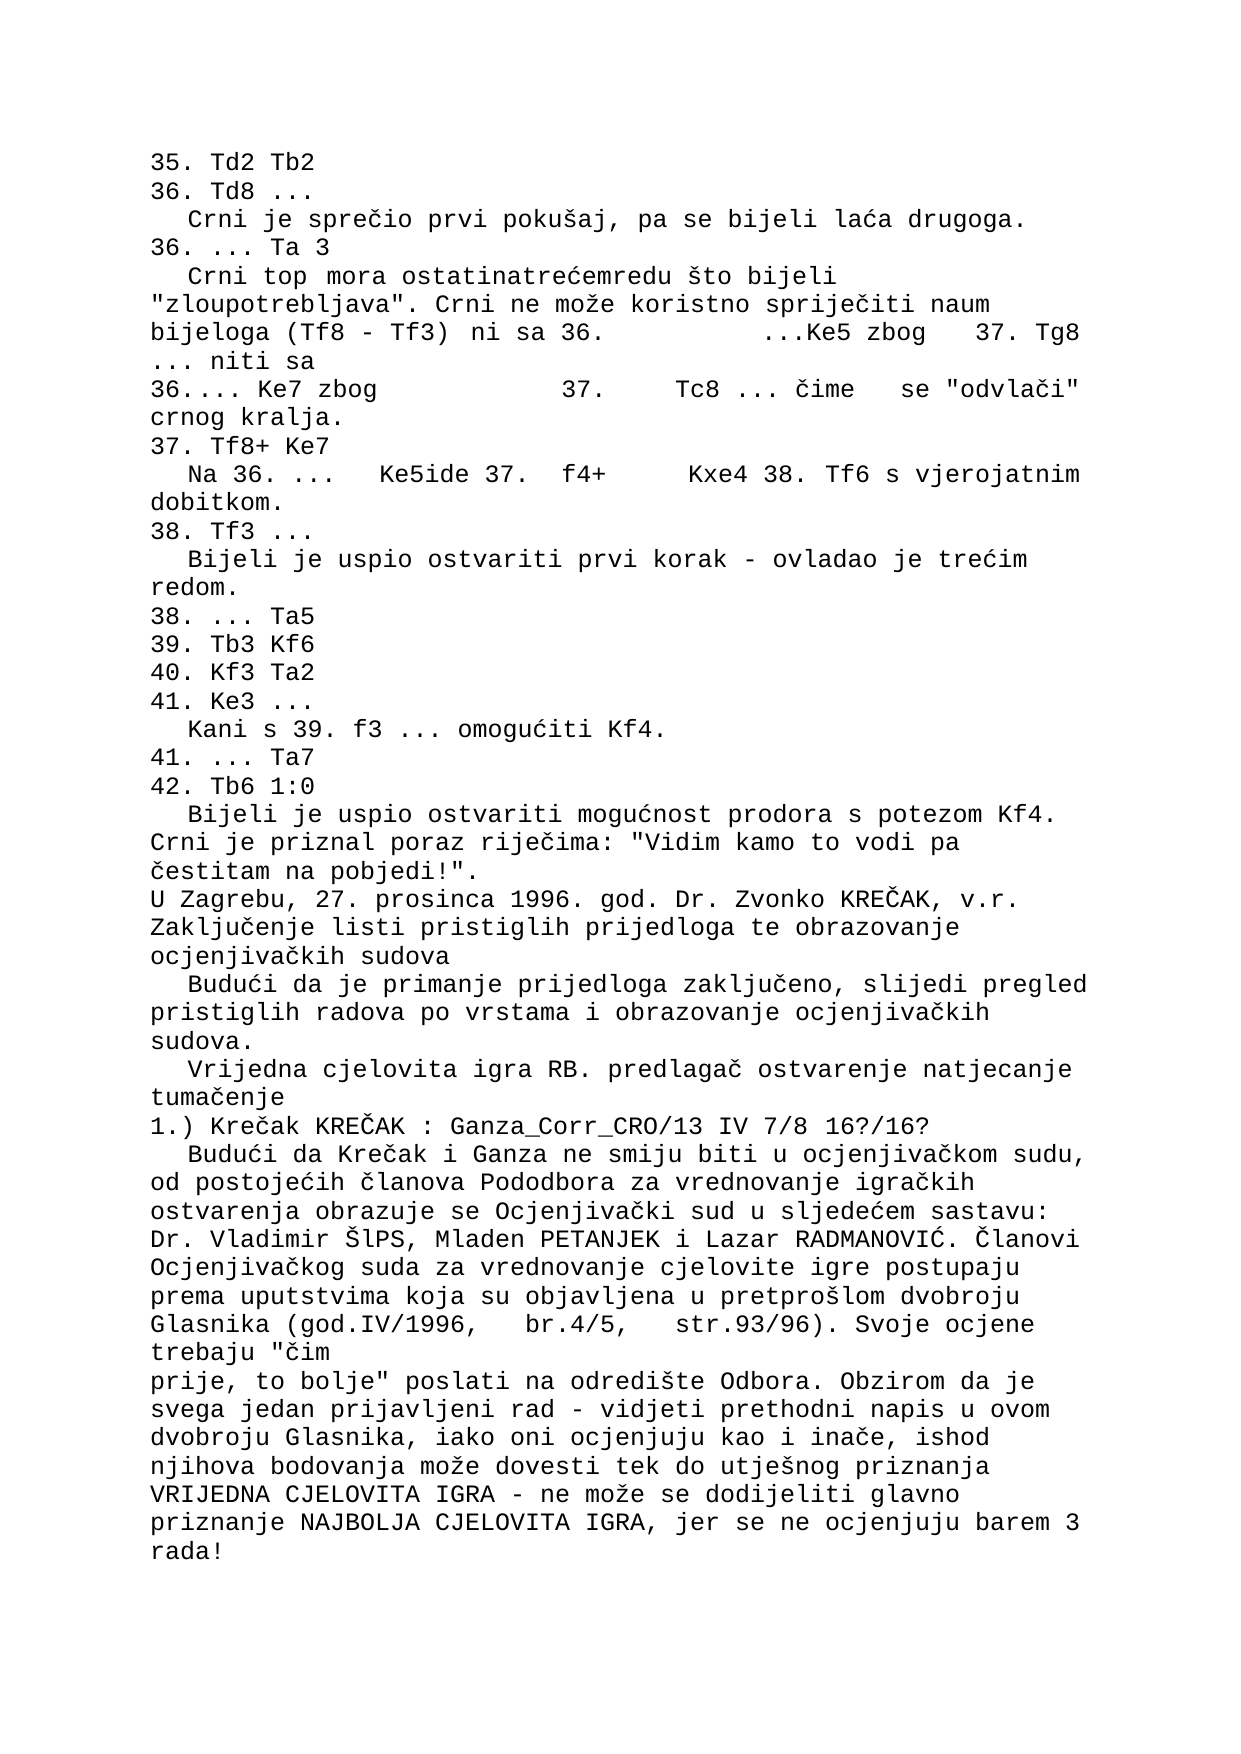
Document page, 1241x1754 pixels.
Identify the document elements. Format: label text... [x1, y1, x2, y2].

text 40. Kf3 Ta2 [150, 660, 1090, 688]
text Na 36. ... Ke5 ide 37. f4+ Kxe4 38. Tf6 s vjerojatnim [150, 462, 1090, 490]
text 35. Td2 Tb2 [150, 150, 1090, 178]
text 41. Ke3 ... [150, 688, 1090, 717]
text Crni top mora ostati na trećem redu što bijeli [150, 263, 1090, 292]
text 41. ... Ta7 [150, 745, 1090, 773]
text U Zagrebu, 27. prosinca 1996. god. Dr. Zvonko KREČAK, v.r. [150, 887, 1090, 915]
text 1.) Krečak KREČAK : Ganza Corr_CRO/13 IV 7/8 16?/16? [150, 1113, 1090, 1142]
text 38. ... Ta5 [150, 603, 1090, 632]
text Zaključenje listi pristiglih prijedloga te obrazovanje ocjenjivačkih sudova [150, 915, 1090, 972]
text Bijeli je uspio ostvariti prvi korak - ovladao je trećim redom. [150, 547, 1090, 603]
text 39. Tb3 Kf6 [150, 632, 1090, 660]
text "zloupotrebljava". Crni ne može koristno spriječiti naum bijeloga (Tf8 - Tf3) ni sa 36. ... Ke5 zbog 37. Tg8 ... niti sa [150, 292, 1090, 377]
text Kani s 39. f3 ... omogućiti Kf4. [150, 717, 1090, 745]
text 36. ... Ke7 zbog 37. Tc8 ... čime se "odvlači" crnog kralja. [150, 377, 1090, 433]
text 36. Td8 ... [150, 178, 1090, 207]
text prije, to bolje" poslati na odredište Odbora. Obzirom da je svega jedan prijavljeni rad - vidjeti prethodni napis u ovom dvobroju Glasnika, iako oni ocjenjuju kao i inače, ishod njihova bodovanja može dovesti tek do utješnog priznanja VRIJEDNA CJELOVITA IGRA - ne može se dodijeliti glavno priznanje NAJBOLJA CJELOVITA IGRA, jer se ne ocjenjuju barem 3 rada! [150, 1368, 1090, 1567]
text dobitkom. [150, 490, 1090, 518]
text Crni je sprečio prvi pokušaj, pa se bijeli laća drugoga. [150, 207, 1090, 235]
text Bijeli je uspio ostvariti mogućnost prodora s potezom Kf4. Crni je priznal poraz riječima: "Vidim kamo to vodi pa čestitam na pobjedi!". [150, 802, 1090, 887]
text Vrijedna cjelovita igra RB. predlagač ostvarenje natjecanje tumačenje [150, 1057, 1090, 1113]
text Budući da Krečak i Ganza ne smiju biti u ocjenjivačkom sudu, od postojećih članova Pododbora za vrednovanje igračkih ostvarenja obrazuje se Ocjenjivački sud u sljedećem sastavu: Dr. Vladimir ŠlPS, Mladen PETANJEK i Lazar RADMANOVIĆ. Članovi Ocjenjivačkog suda za vrednovanje cjelovite igre postupaju prema uputstvima koja su objavljena u pretprošlom dvobroju Glasnika (god.IV/1996, br.4/5, str.93/96). Svoje ocjene trebaju "čim [150, 1142, 1090, 1368]
text 42. Tb6 1:0 [150, 773, 1090, 802]
text 36. ... Ta 3 [150, 235, 1090, 263]
text 38. Tf3 ... [150, 518, 1090, 547]
text Budući da je primanje prijedloga zaključeno, slijedi pregled pristiglih radova po vrstama i obrazovanje ocjenjivačkih sudova. [150, 972, 1090, 1057]
text 37. Tf8+ Ke7 [150, 433, 1090, 462]
